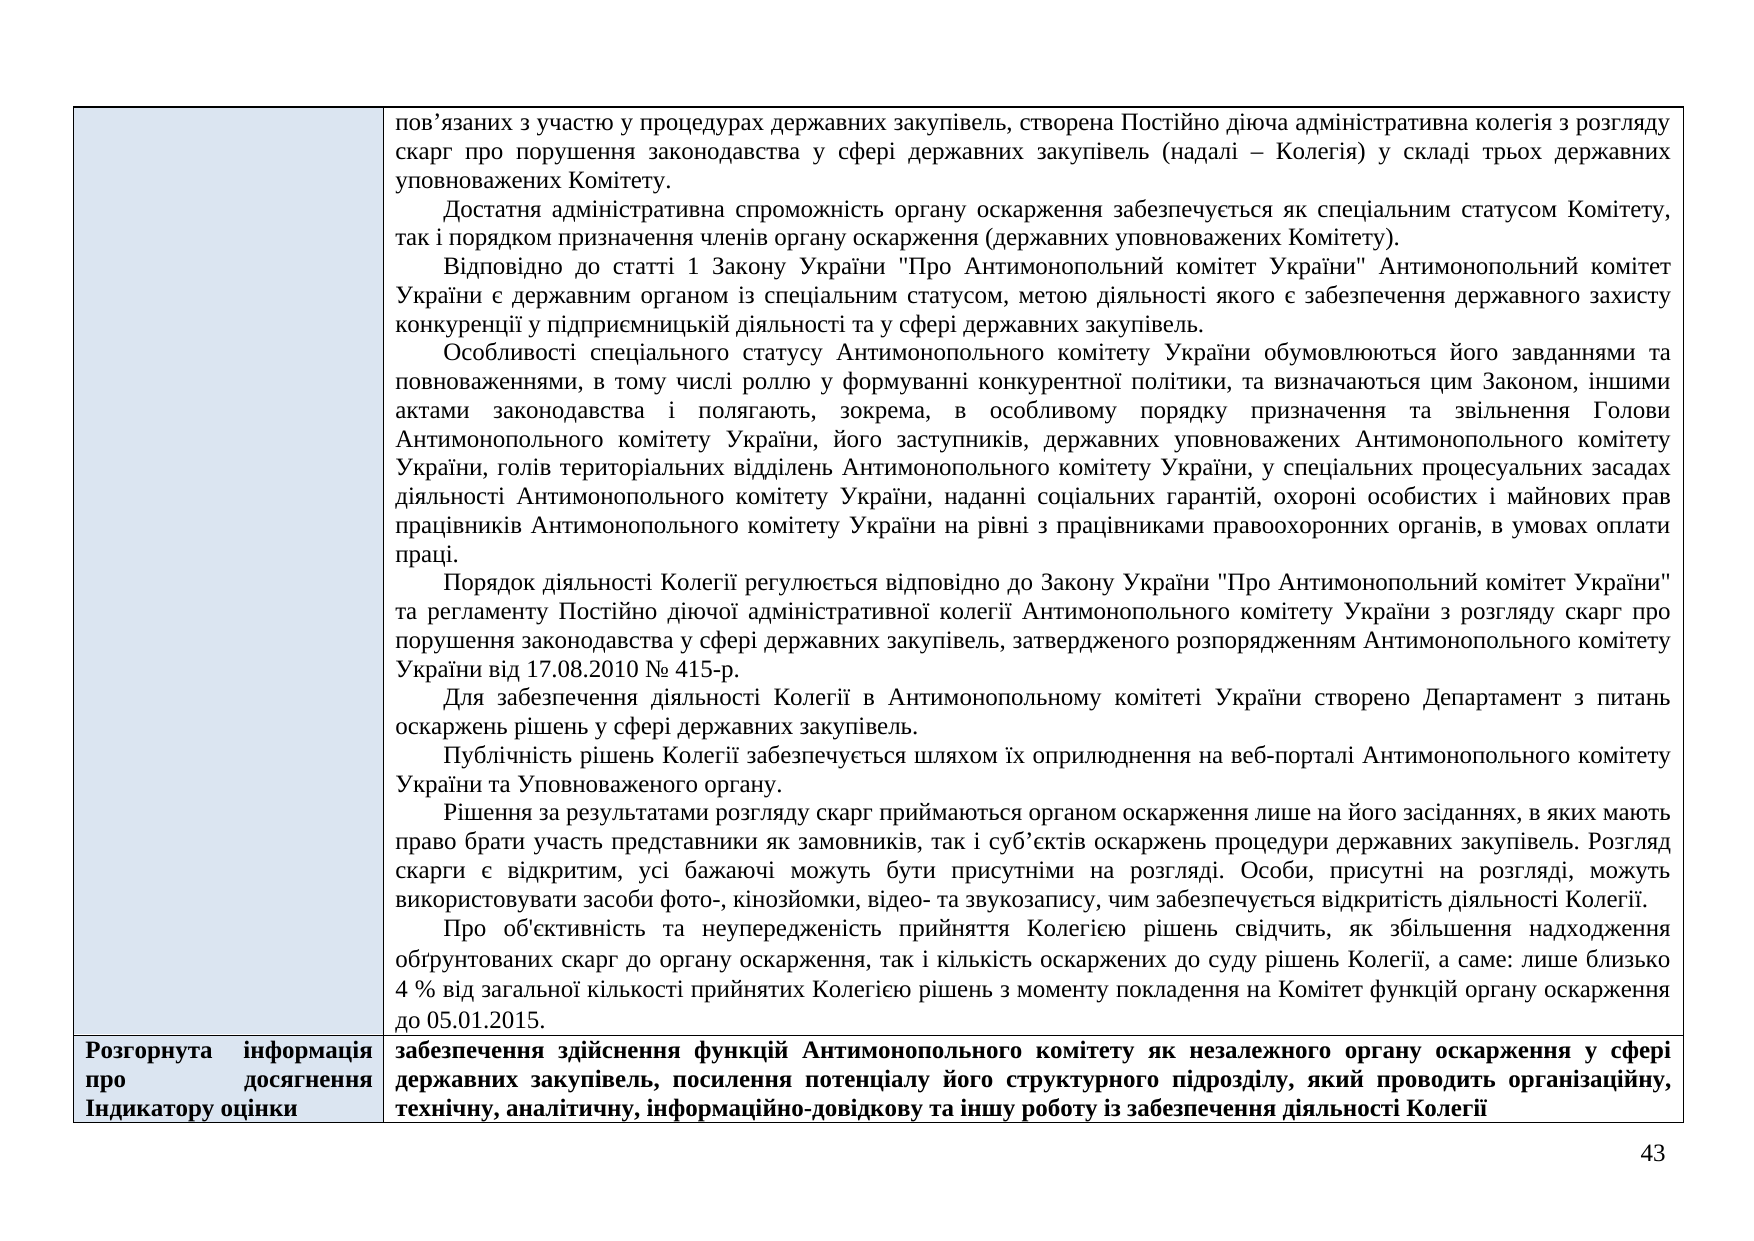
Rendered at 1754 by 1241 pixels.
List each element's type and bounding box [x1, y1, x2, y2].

table_cell [74, 108, 383, 1034]
table_cell [384, 108, 1683, 1034]
table_cell [74, 1036, 383, 1122]
table_cell [384, 1036, 1683, 1122]
